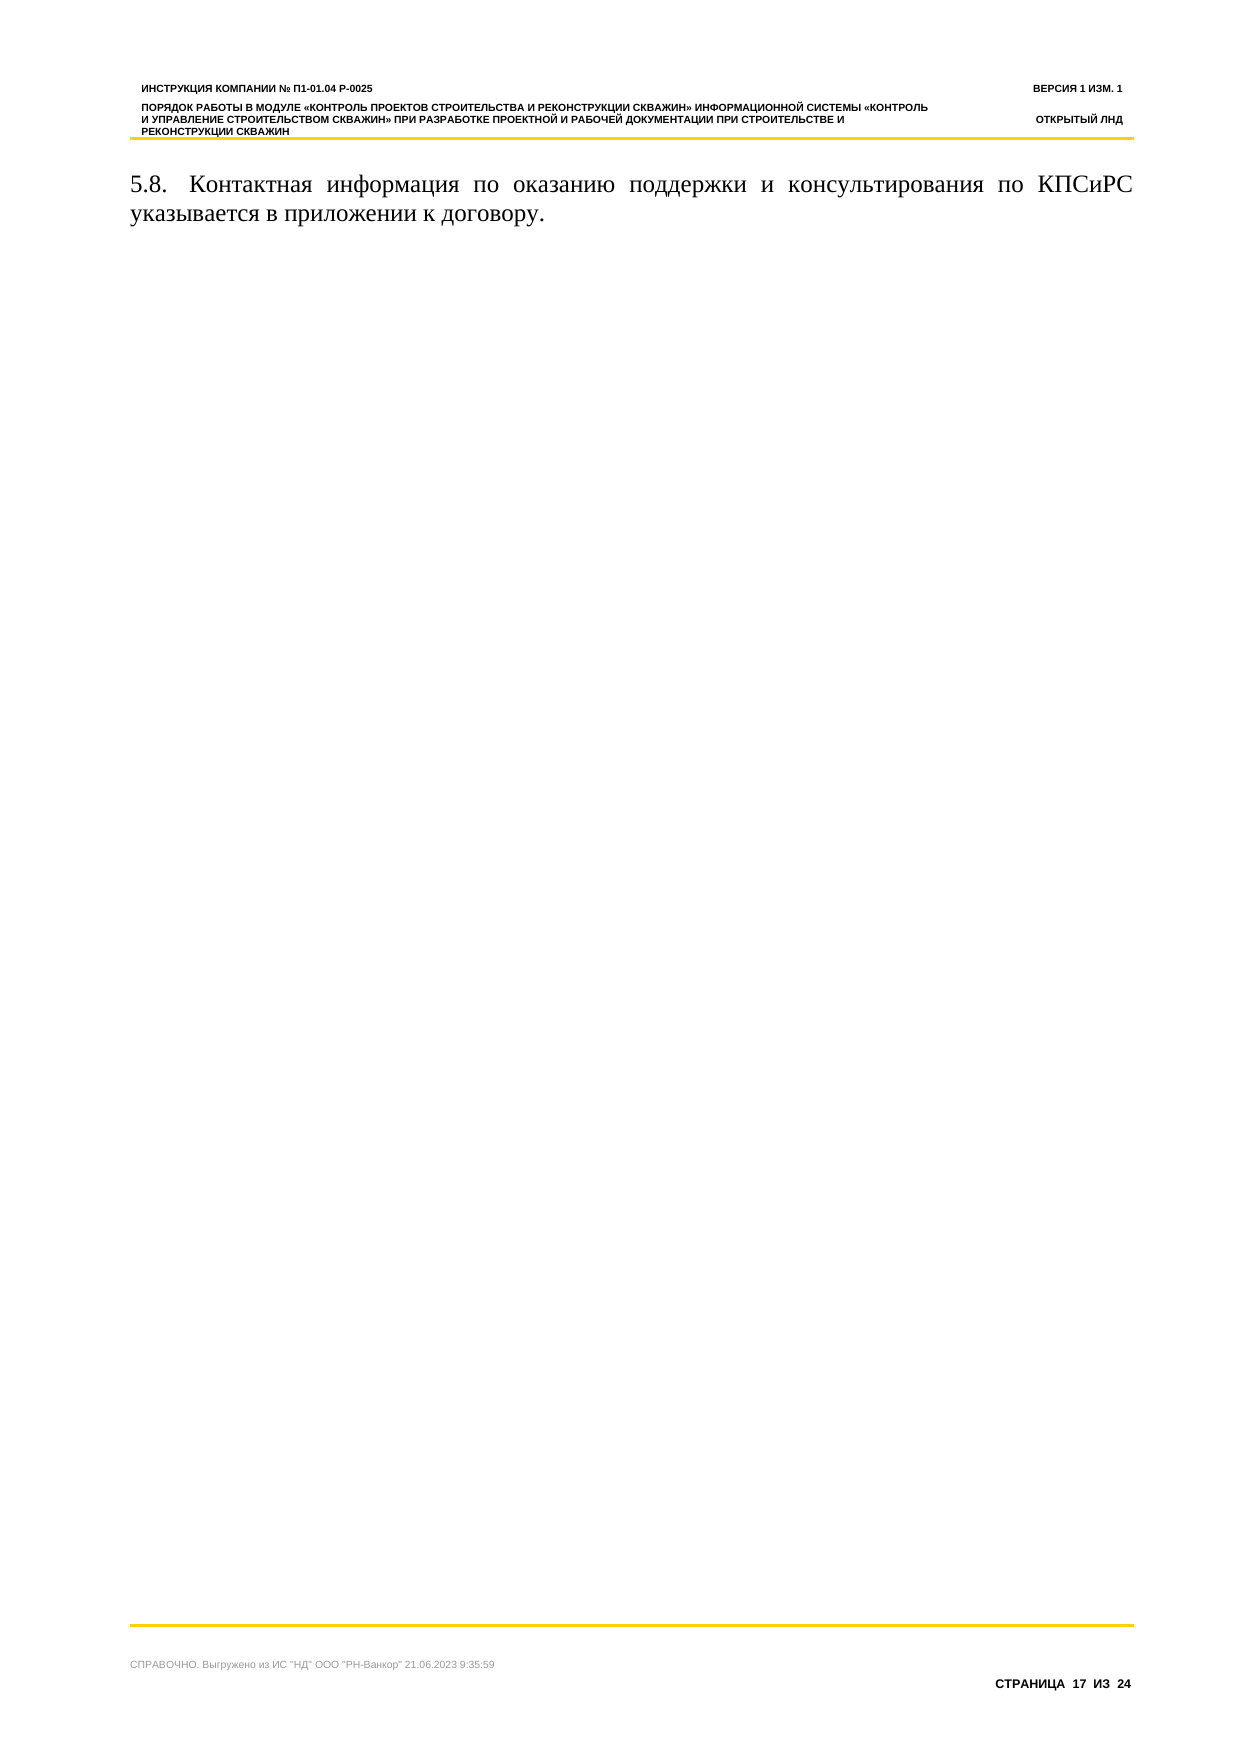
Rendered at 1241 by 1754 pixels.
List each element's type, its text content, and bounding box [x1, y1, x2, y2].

list Контактная информация по оказанию поддержки и консультирования по КПСиРС указывается в приложении к договору. [130, 169, 1134, 227]
